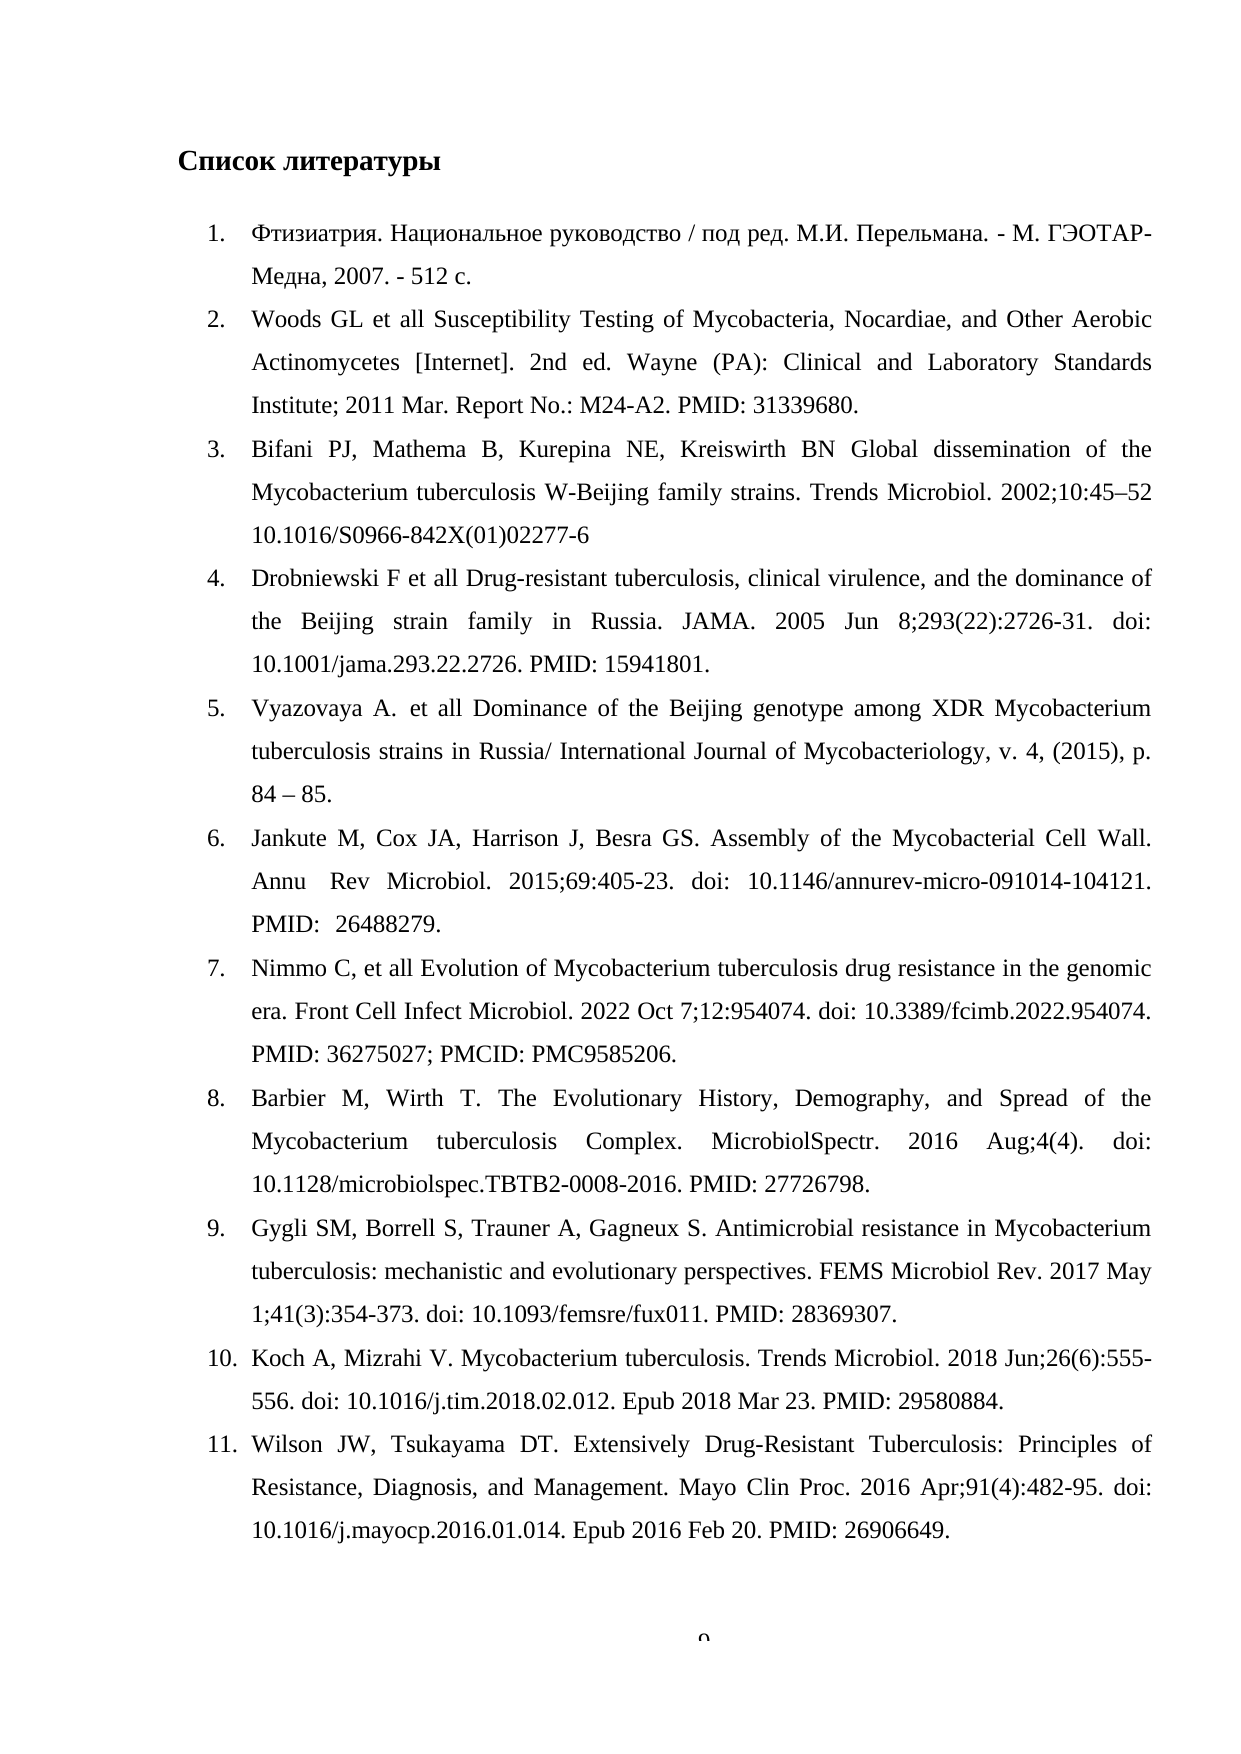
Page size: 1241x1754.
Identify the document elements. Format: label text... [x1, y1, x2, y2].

list Nimmo C, et all Evolution of Mycobacterium tuberculosis drug resistance in the genomic era. Front Cell Infect Microbiol. 2022 Oct 7;12:954074. doi: 10.3389/fcimb.2022.954074. PMID: 36275027; PMCID: PMC9585206. [207, 953, 1152, 1068]
list Barbier M, Wirth T. The Evolutionary History, Demography, and Spread of the Mycobacterium tuberculosis Complex. MicrobiolSpectr. 2016 Aug;4(4). doi: 10.1128/microbiolspec.TBTB2-0008-2016. PMID: 27726798. [207, 1083, 1152, 1198]
list Vyazovaya A. et all Dominance of the Beijing genotype among XDR Mycobacterium tuberculosis strains in Russia/ International Journal of Mycobacteriology, v. 4, (2015), p. 84 – 85. [207, 693, 1152, 808]
list Koch A, Mizrahi V. Mycobacterium tuberculosis. Trends Microbiol. 2018 Jun;26(6):555- 556. doi: 10.1016/j.tim.2018.02.012. Epub 2018 Mar 23. PMID: 29580884. [207, 1343, 1152, 1414]
text Список литературы [177, 143, 1163, 177]
list Gygli SM, Borrell S, Trauner A, Gagneux S. Antimicrobial resistance in Mycobacterium tuberculosis: mechanistic and evolutionary perspectives. FEMS Microbiol Rev. 2017 May 1;41(3):354-373. doi: 10.1093/femsre/fux011. PMID: 28369307. [207, 1213, 1152, 1328]
list Drobniewski F et all Drug-resistant tuberculosis, clinical virulence, and the dominance of the Beijing strain family in Russia. JAMA. 2005 Jun 8;293(22):2726-31. doi: 10.1001/jama.293.22.2726. PMID: 15941801. [207, 563, 1152, 678]
list Wilson JW, Tsukayama DT. Extensively Drug-Resistant Tuberculosis: Principles of Resistance, Diagnosis, and Management. Mayo Clin Proc. 2016 Apr;91(4):482-95. doi: 10.1016/j.mayocp.2016.01.014. Epub 2016 Feb 20. PMID: 26906649. [207, 1429, 1152, 1544]
list Jankute M, Cox JA, Harrison J, Besra GS. Assembly of the Mycobacterial Cell Wall. Annu Rev Microbiol. 2015;69:405-23. doi: 10.1146/annurev-micro-091014-104121. PMID: 26488279. [207, 823, 1152, 938]
list Woods GL et all Susceptibility Testing of Mycobacteria, Nocardiae, and Other Aerobic Actinomycetes [Internet]. 2nd ed. Wayne (PA): Clinical and Laboratory Standards Institute; 2011 Mar. Report No.: M24-A2. PMID: 31339680. [207, 304, 1152, 419]
list Bifani PJ, Mathema B, Kurepina NE, Kreiswirth BN Global dissemination of the Mycobacterium tuberculosis W-Beijing family strains. Trends Microbiol. 2002;10:45–52 10.1016/S0966-842X(01)02277-6 [207, 434, 1152, 549]
list Фтизиатрия. Национальное руководство / под ред. М.И. Перельмана. - М. ГЭОТАР- Медна, 2007. - 512 с. [207, 218, 1152, 290]
